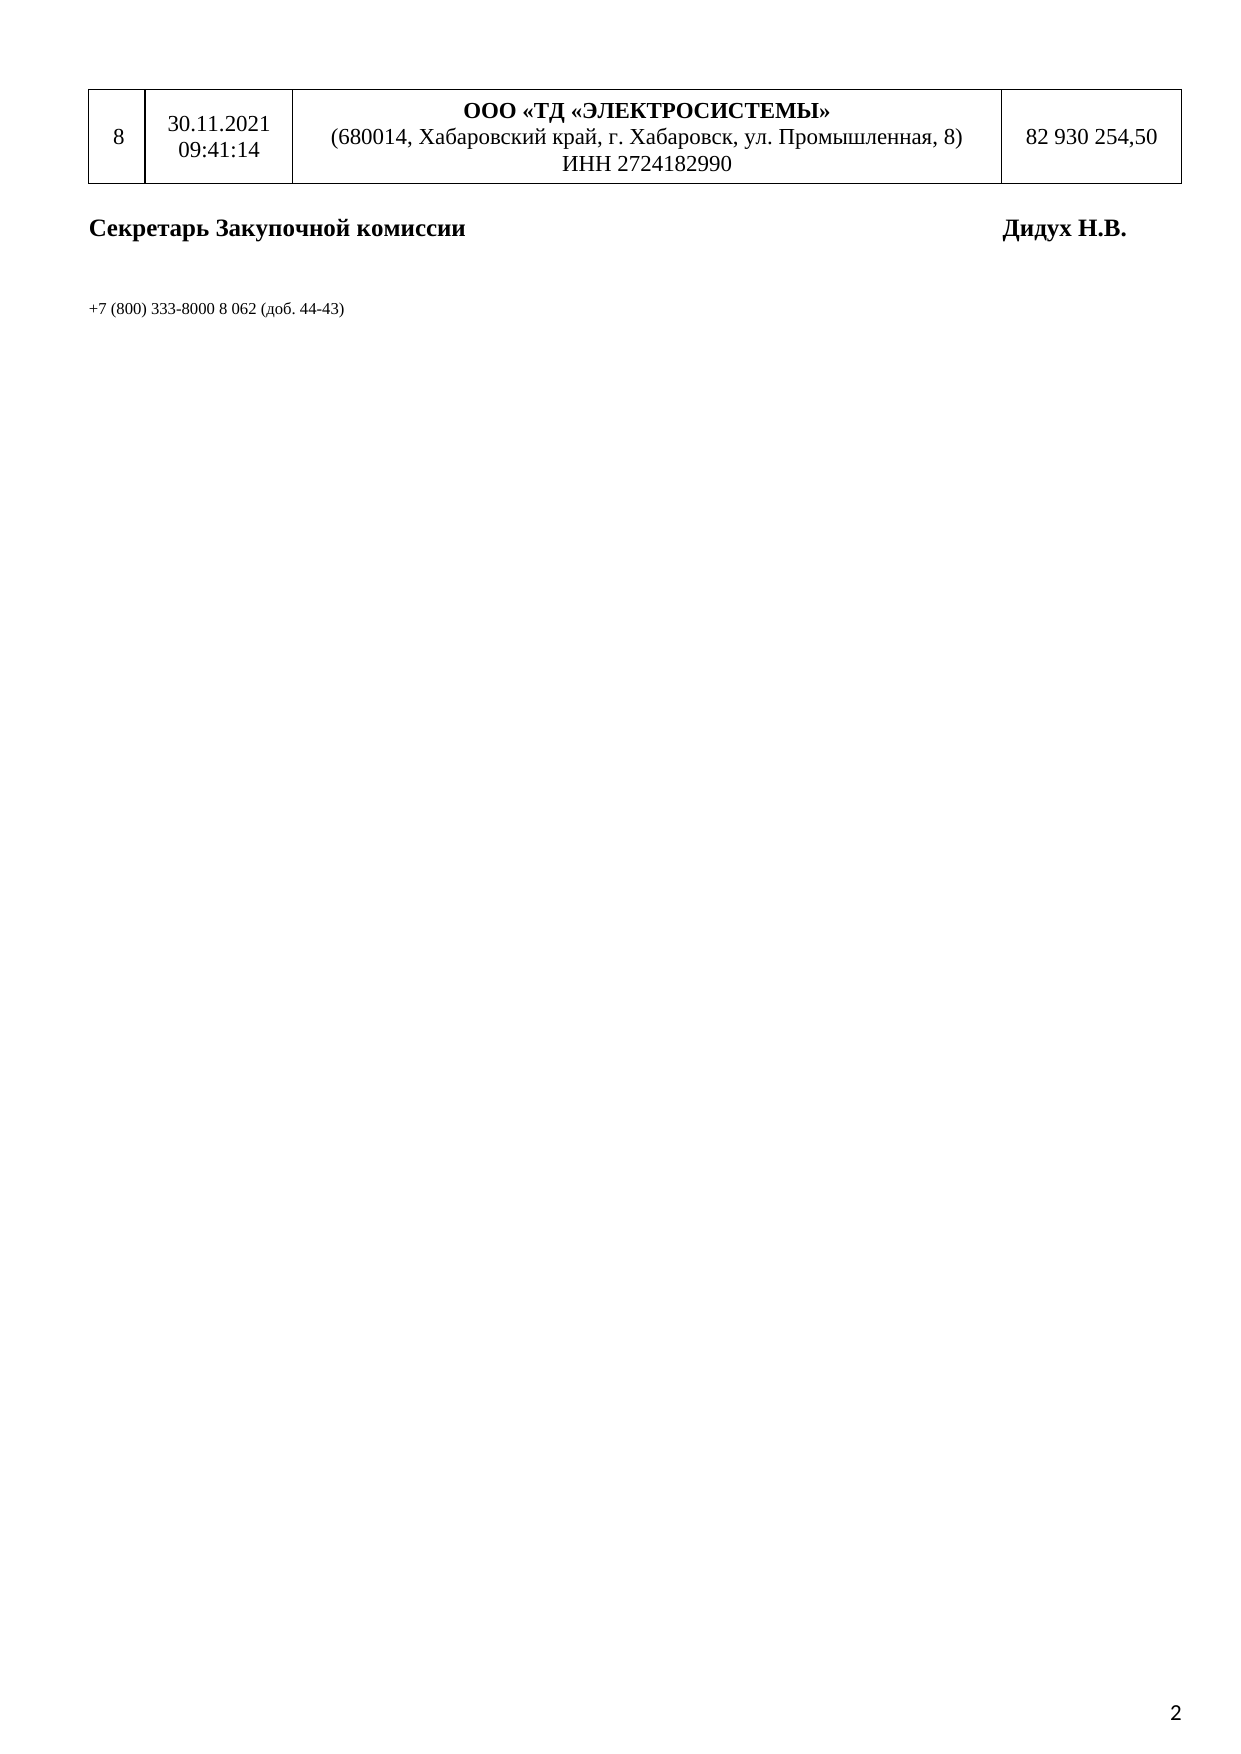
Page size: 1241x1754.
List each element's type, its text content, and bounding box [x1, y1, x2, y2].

table_cell 8 [89, 90, 144, 183]
text Секретарь Закупочной комиссии Дидух Н.В. [89, 213, 1181, 242]
table_cell 82 930 254,50 [1002, 90, 1181, 183]
table_cell ООО «ТД «ЭЛЕКТРОСИСТЕМЫ» (680014, Хабаровский край, г. Хабаровск, ул. Промышленная, 8) ИНН 2724182990 [293, 90, 1001, 183]
text +7 (800) 333-8000 8 062 (доб. 44-43) [89, 299, 1181, 318]
table_cell 30.11.2021 09:41:14 [146, 90, 292, 183]
